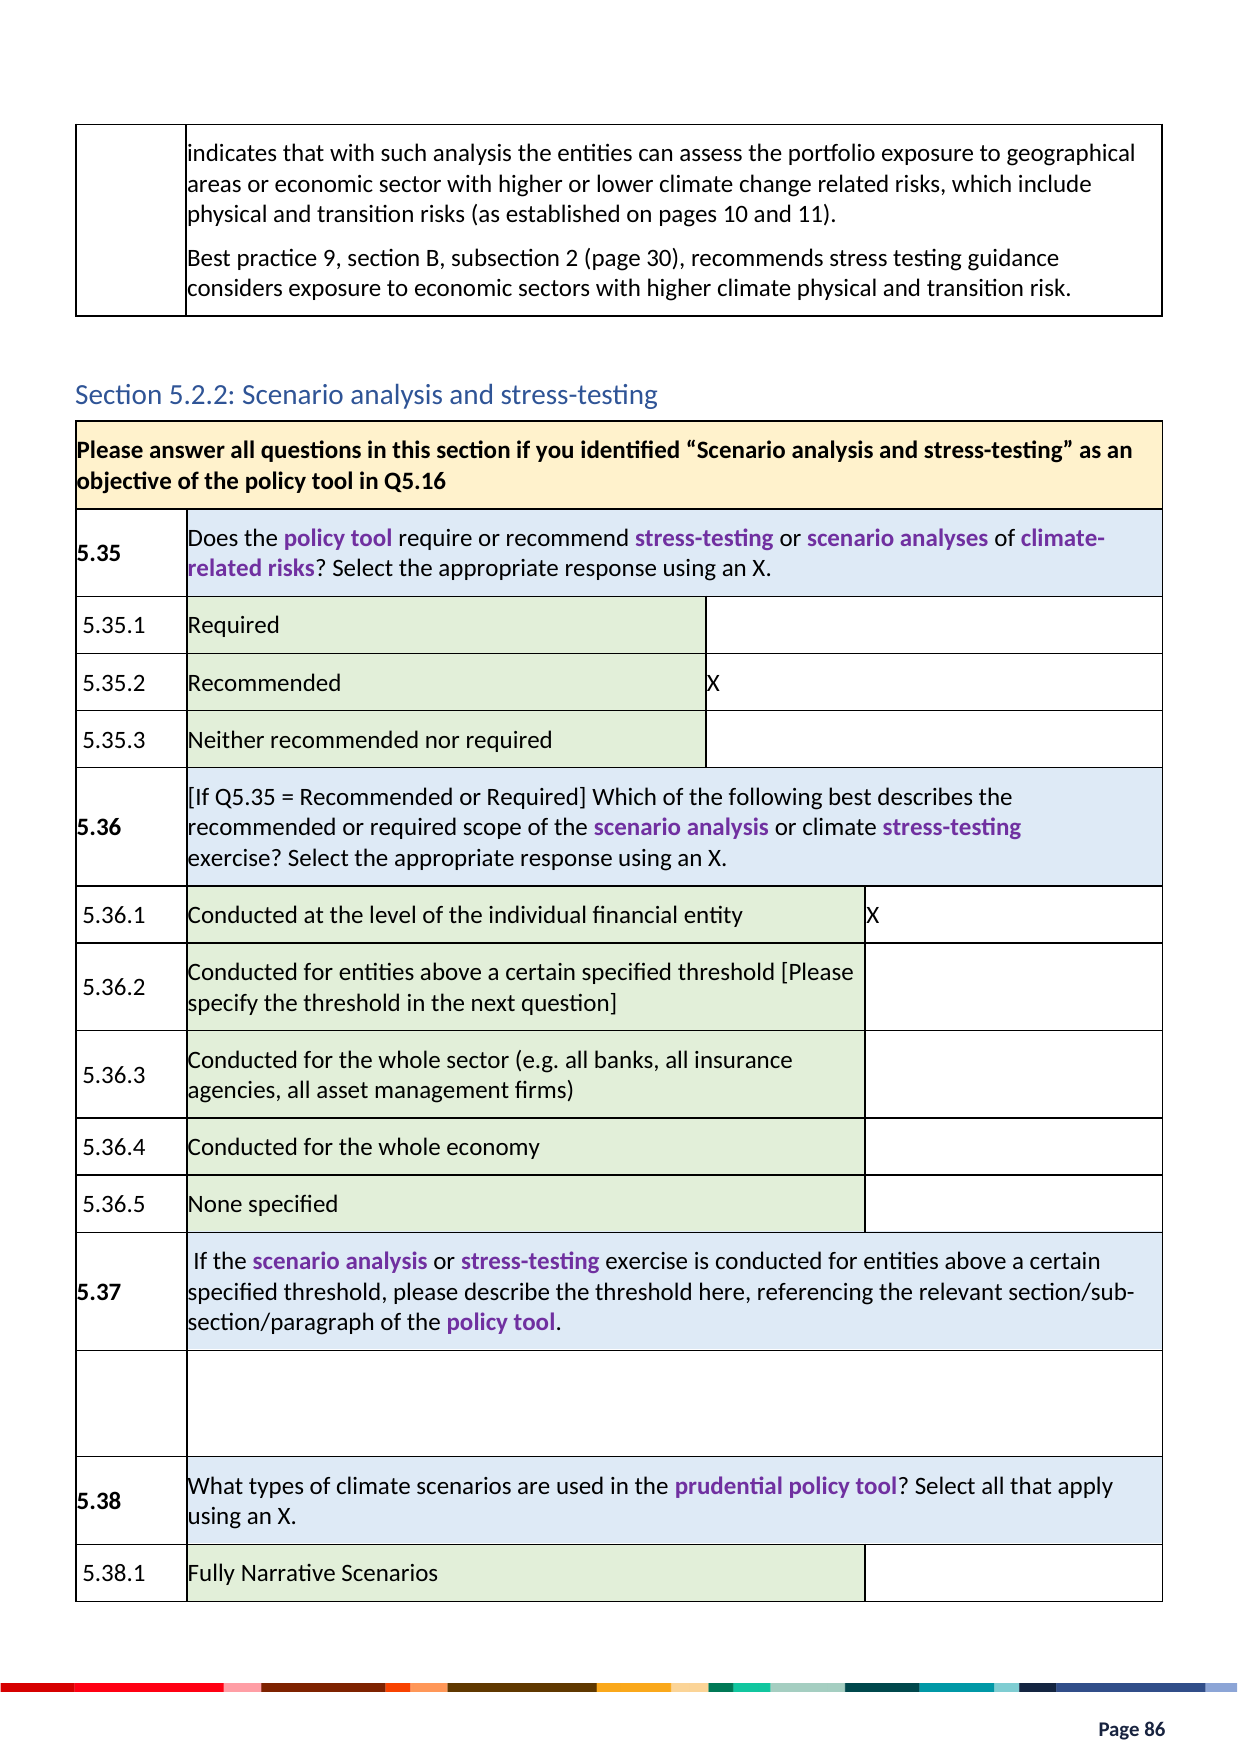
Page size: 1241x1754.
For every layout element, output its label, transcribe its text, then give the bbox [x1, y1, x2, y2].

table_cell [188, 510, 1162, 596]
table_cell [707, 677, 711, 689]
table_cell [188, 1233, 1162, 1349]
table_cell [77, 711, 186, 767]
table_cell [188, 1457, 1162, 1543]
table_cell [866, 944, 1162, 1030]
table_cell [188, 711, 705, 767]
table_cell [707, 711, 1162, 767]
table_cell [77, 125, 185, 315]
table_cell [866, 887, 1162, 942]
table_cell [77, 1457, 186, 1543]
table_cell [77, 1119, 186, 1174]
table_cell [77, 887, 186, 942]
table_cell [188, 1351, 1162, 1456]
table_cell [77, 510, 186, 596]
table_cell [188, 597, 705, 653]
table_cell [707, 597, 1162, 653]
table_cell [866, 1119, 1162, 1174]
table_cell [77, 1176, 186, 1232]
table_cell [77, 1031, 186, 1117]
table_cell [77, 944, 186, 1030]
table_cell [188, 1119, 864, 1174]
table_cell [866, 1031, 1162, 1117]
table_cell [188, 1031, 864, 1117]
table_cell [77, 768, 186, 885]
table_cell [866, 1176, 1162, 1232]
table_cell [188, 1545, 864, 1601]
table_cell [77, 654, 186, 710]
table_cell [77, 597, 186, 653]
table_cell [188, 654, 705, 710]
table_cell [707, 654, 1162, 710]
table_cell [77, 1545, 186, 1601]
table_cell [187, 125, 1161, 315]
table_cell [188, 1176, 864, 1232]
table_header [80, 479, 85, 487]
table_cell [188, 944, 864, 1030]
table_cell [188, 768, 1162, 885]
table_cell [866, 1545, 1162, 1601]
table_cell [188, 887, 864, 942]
picture [0, 1683, 1236, 1692]
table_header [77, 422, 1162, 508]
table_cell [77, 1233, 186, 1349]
subtitle Section 5.2.2: Scenario analysis and stress-testing [75, 376, 1165, 412]
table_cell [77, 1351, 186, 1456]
